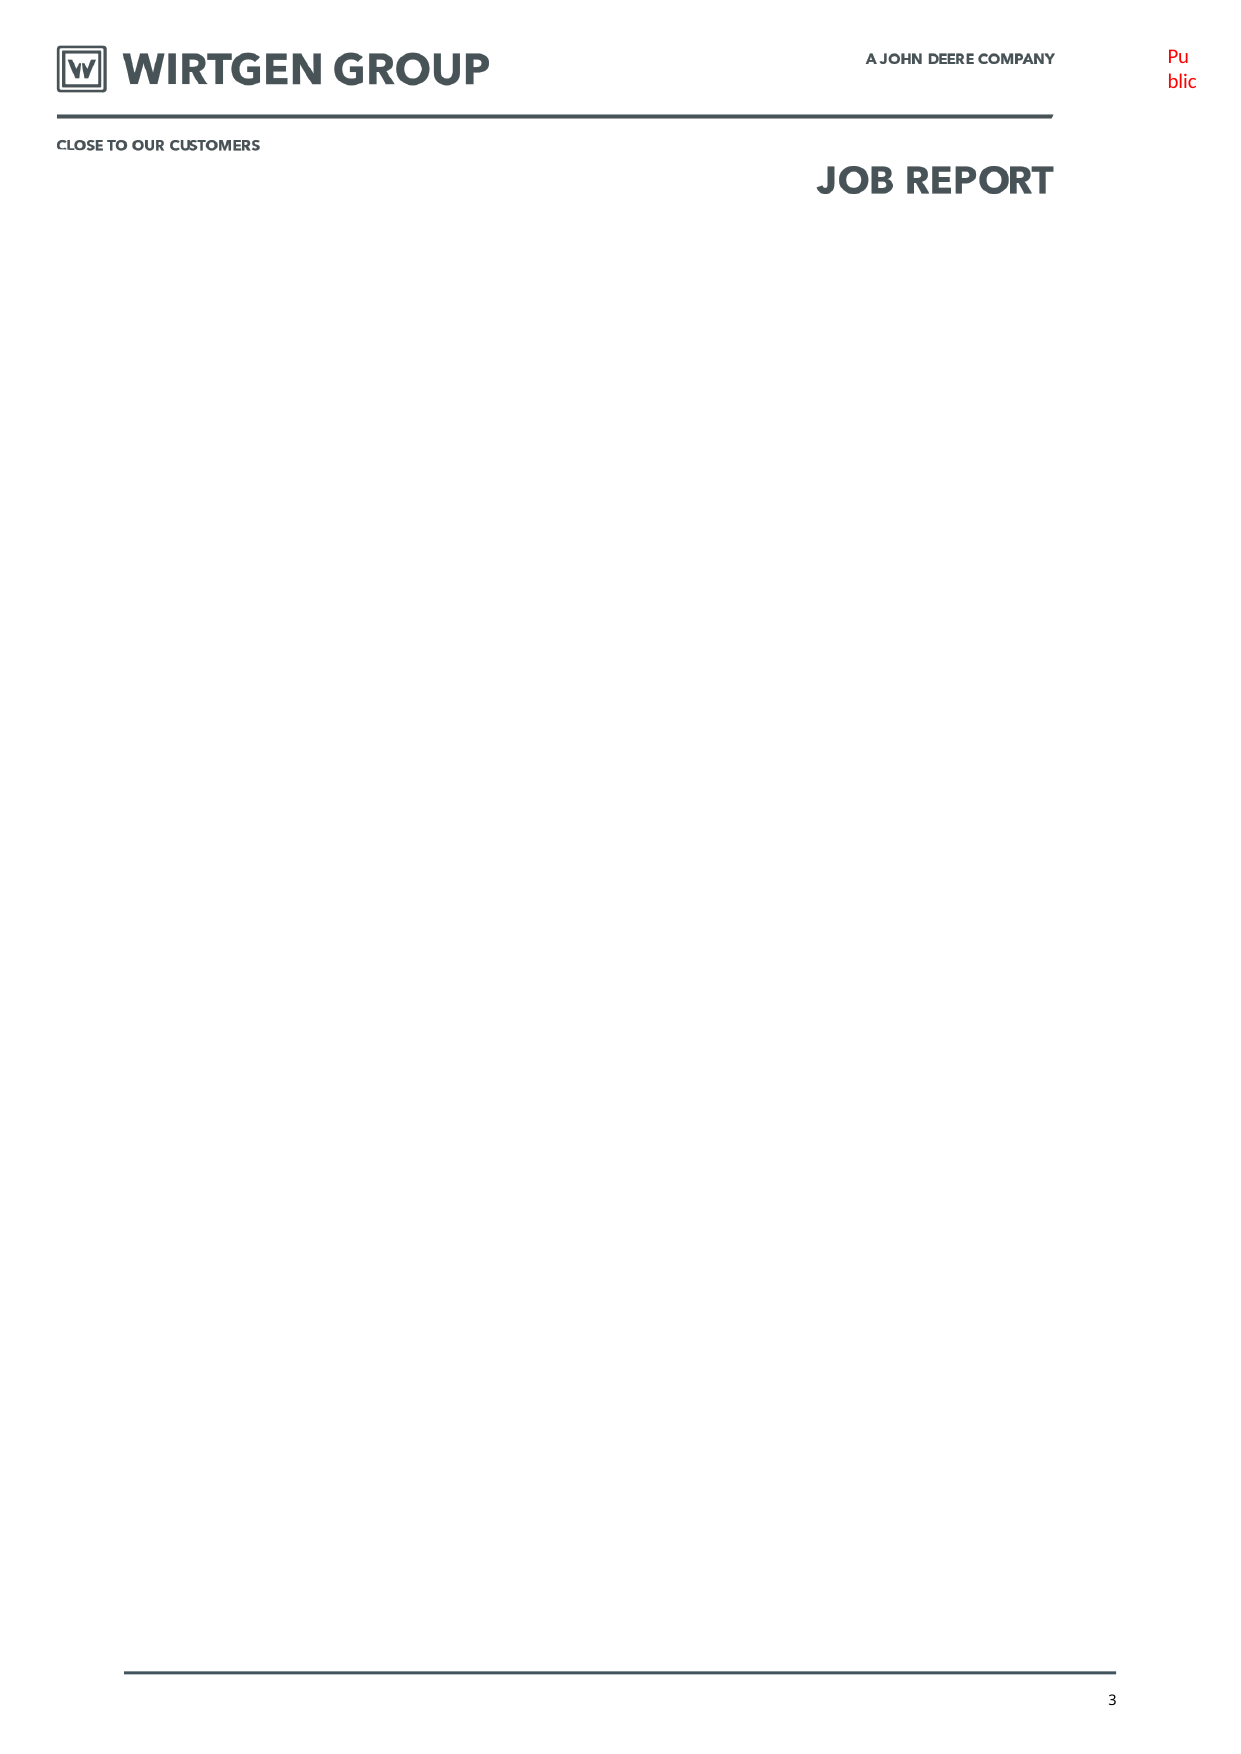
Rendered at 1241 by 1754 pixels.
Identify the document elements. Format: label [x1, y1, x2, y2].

picture [53, 45, 1062, 196]
